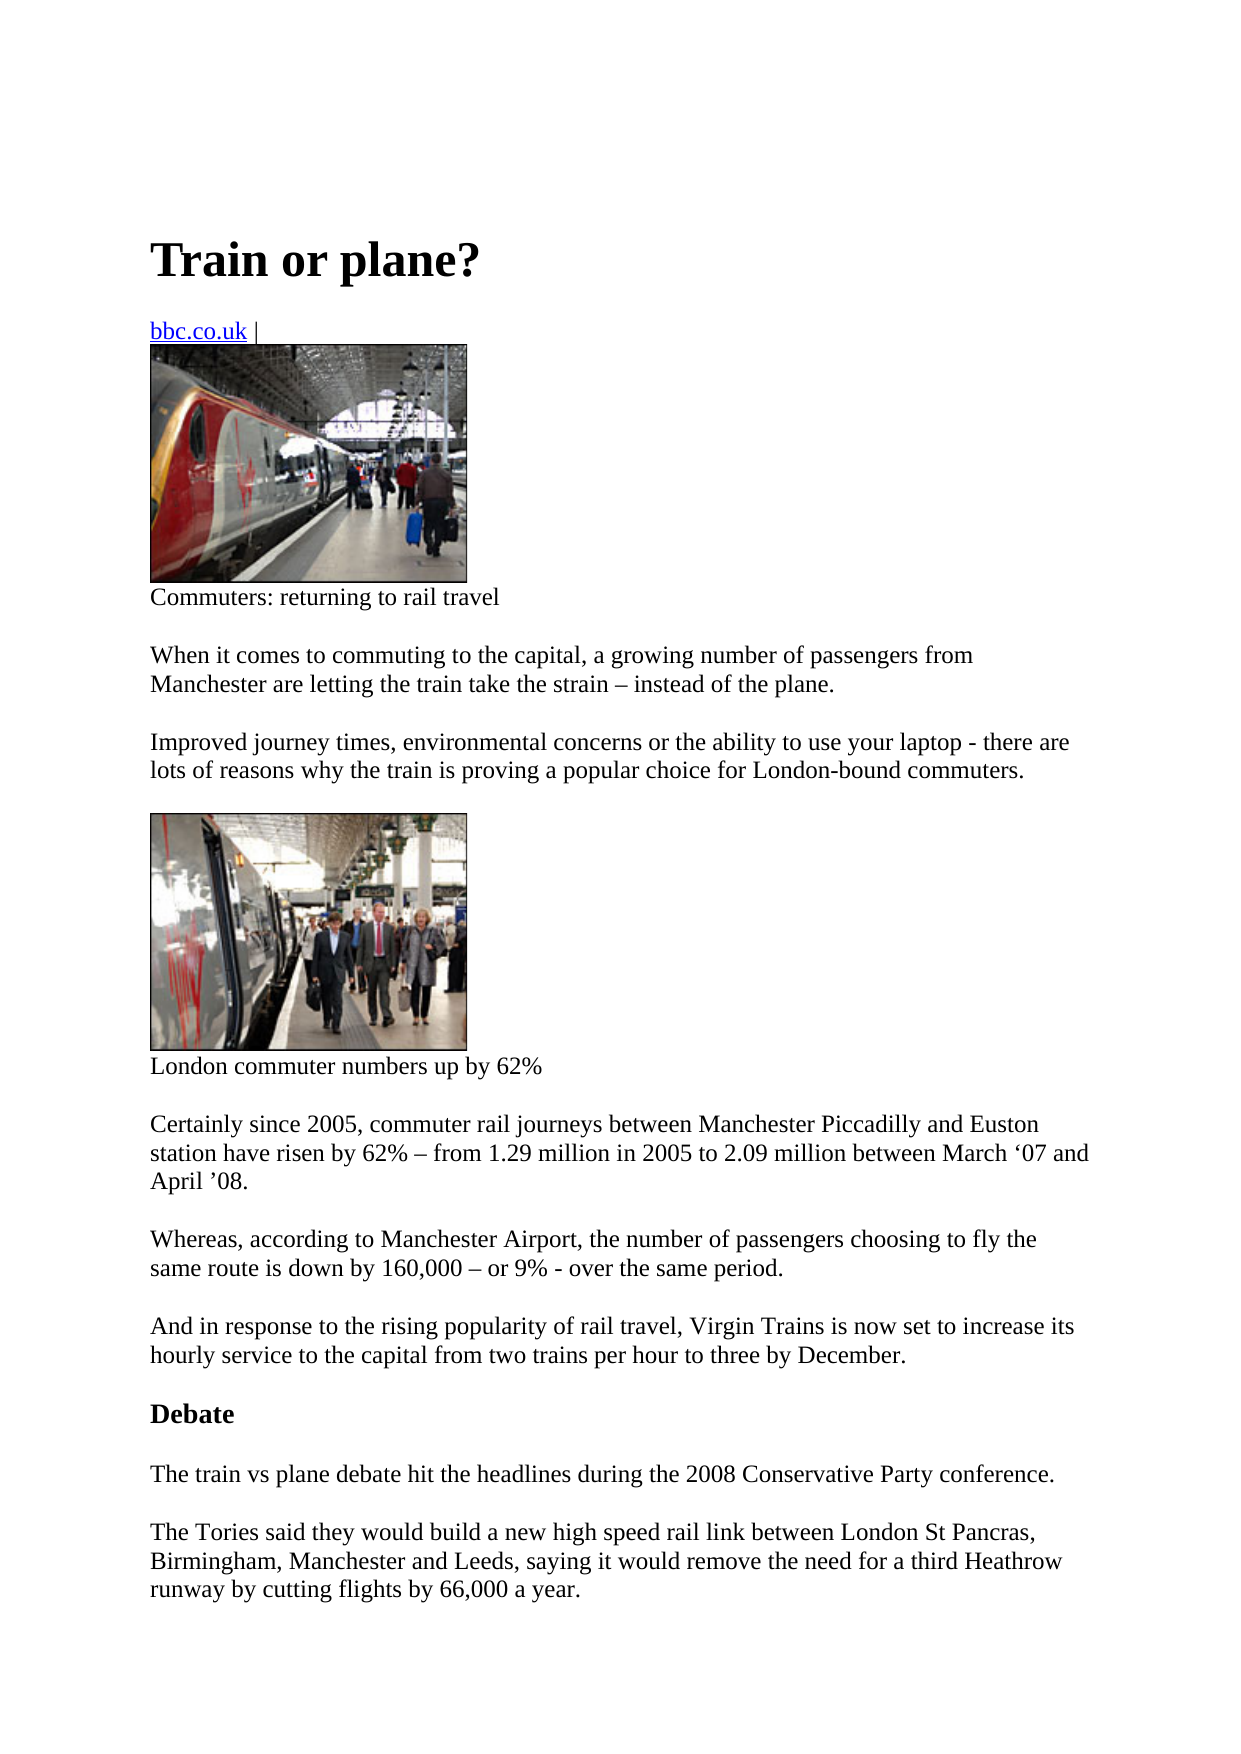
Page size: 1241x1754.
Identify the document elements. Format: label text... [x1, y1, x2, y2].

picture [150, 344, 468, 583]
text And in response to the rising popularity of rail travel, Virgin Trains is now set to increase its hourly service to the capital from two trains per hour to three by December. [150, 1311, 1090, 1368]
picture [150, 813, 468, 1051]
text Whereas, according to Manchester Airport, the number of passengers choosing to fly the same route is down by 160,000 – or 9% - over the same period. [150, 1224, 1090, 1282]
text Improved journey times, environmental concerns or the ability to use your laptop - there are lots of reasons why the train is proving a popular choice for London-bound commuters. [150, 727, 1090, 784]
text The Tories said they would build a new high speed rail link between London St Pancras, Birmingham, Manchester and Leeds, saying it would remove the need for a third Heathrow runway by cutting flights by 66,000 a year. [150, 1517, 1090, 1603]
text London commuter numbers up by 62% [150, 1051, 1090, 1080]
text When it comes to commuting to the capital, a growing number of passengers from Manchester are letting the train take the strain – instead of the plane. [150, 640, 1090, 698]
text Debate [150, 1398, 1090, 1430]
text Train or plane? [150, 229, 1090, 287]
text The train vs plane debate hit the headlines during the 2008 Conservative Party conference. [150, 1459, 1090, 1488]
text bbc.co.uk | [150, 316, 1090, 345]
text Commuters: returning to rail travel [150, 582, 1090, 611]
text Certainly since 2005, commuter rail journeys between Manchester Piccadilly and Euston station have risen by 62% – from 1.29 million in 2005 to 2.09 million between March ‘07 and April ’08. [150, 1109, 1090, 1195]
